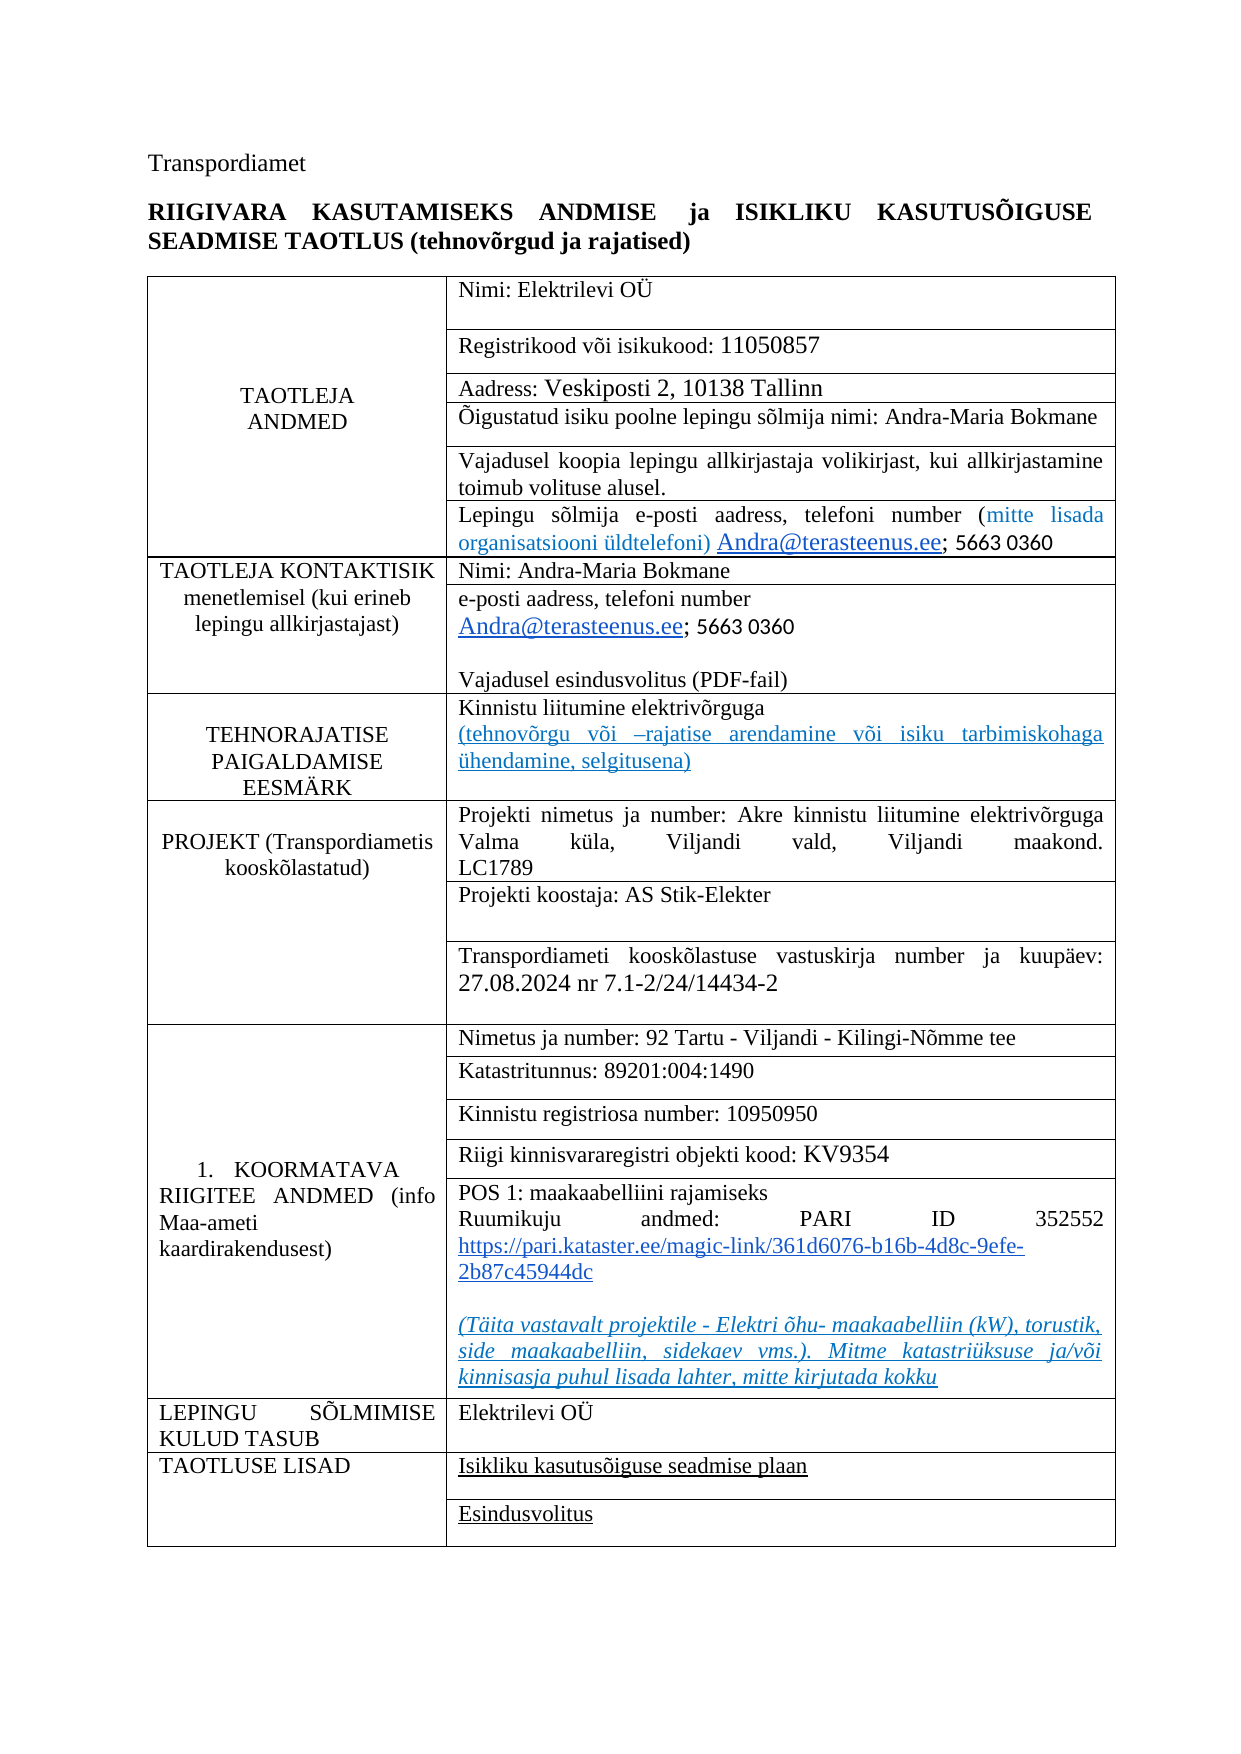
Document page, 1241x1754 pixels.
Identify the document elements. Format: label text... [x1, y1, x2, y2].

table_header TAOTLEJA ANDMED [148, 277, 446, 556]
table_cell Projekti koostaja: AS Stik-Elekter [447, 882, 1115, 941]
table_cell Nimetus ja number: 92 Tartu - Viljandi - Kilingi-Nõmme tee [447, 1025, 1115, 1056]
table_cell Riigi kinnisvararegistri objekti kood: KV9354 [447, 1140, 1115, 1178]
table_cell Elektrilevi OÜ [447, 1399, 1115, 1452]
table_cell Kinnistu liitumine elektrivõrguga (tehnovõrgu või –rajatise arendamine või isiku tarbimiskohaga ühendamine, selgitusena) [447, 694, 1115, 800]
table_cell Aadress: Veskiposti 2, 10138 Tallinn [447, 374, 1115, 402]
table_cell Esindusvolitus [447, 1500, 1115, 1546]
table_cell TAOTLUSE LISAD [148, 1453, 446, 1546]
table_header Nimi: Elektrilevi OÜ [447, 277, 1115, 329]
table_cell Registrikood või isikukood: 11050857 [447, 330, 1115, 372]
table_cell TEHNORAJATISE PAIGALDAMISE EESMÄRK [148, 720, 446, 800]
table_cell Katastritunnus: 89201:004:1490 [447, 1057, 1115, 1099]
table_cell Lepingu sõlmija e-posti aadress, telefoni number (mitte lisada organisatsiooni üldtelefoni) Andra@terasteenus.ee; 5663 0360 [447, 501, 1115, 556]
table_cell POS 1: maakaabelliini rajamiseks Ruumikuju andmed: PARI ID 352552 https://pari.kataster.ee/magic-link/361d6076-b16b-4d8c-9efe-2b87c45944dc (Täita vastavalt projektile - Elektri õhu- maakaabelliin (kW), torustik, side maakaabelliin, sidekaev vms.). Mitme katastriüksuse ja/või kinnisasja puhul lisada lahter, mitte kirjutada kokku [447, 1179, 1115, 1398]
table_cell TAOTLEJA KONTAKTISIK menetlemisel (kui erineb lepingu allkirjastajast) [148, 558, 446, 693]
table_cell Kinnistu registriosa number: 10950950 [447, 1100, 1115, 1138]
table_cell Projekti nimetus ja number: Akre kinnistu liitumine elektrivõrguga Valma küla, Viljandi vald, Viljandi maakond. LC1789 [447, 801, 1115, 881]
table_cell Isikliku kasutusõiguse seadmise plaan [447, 1453, 1115, 1499]
table_cell Vajadusel koopia lepingu allkirjastaja volikirjast, kui allkirjastamine toimub volituse alusel. [447, 447, 1115, 500]
table_cell PROJEKT (Transpordiametis kooskõlastatud) [148, 801, 446, 1023]
table_cell LEPINGU SÕLMIMISE KULUD TASUB [148, 1399, 446, 1452]
table_cell Transpordiameti kooskõlastuse vastuskirja number ja kuupäev: 27.08.2024 nr 7.1-2/24/14434-2 [447, 942, 1115, 1023]
table_cell Nimi: Andra-Maria Bokmane [447, 558, 1115, 584]
text RIIGIVARA KASUTAMISEKS ANDMISE ja ISIKLIKU KASUTUSÕIGUSE SEADMISE TAOTLUS (tehnovõrgud ja rajatised) [148, 197, 1093, 255]
table_cell Õigustatud isiku poolne lepingu sõlmija nimi: Andra-Maria Bokmane [447, 403, 1115, 446]
table_cell [148, 694, 446, 720]
table_cell KOORMATAVA RIIGITEE ANDMED (info Maa-ameti kaardirakendusest) [148, 1025, 446, 1398]
text Transpordiamet [148, 148, 1093, 176]
table_cell e-posti aadress, telefoni number Andra@terasteenus.ee; 5663 0360 Vajadusel esindusvolitus (PDF-fail) [447, 585, 1115, 693]
